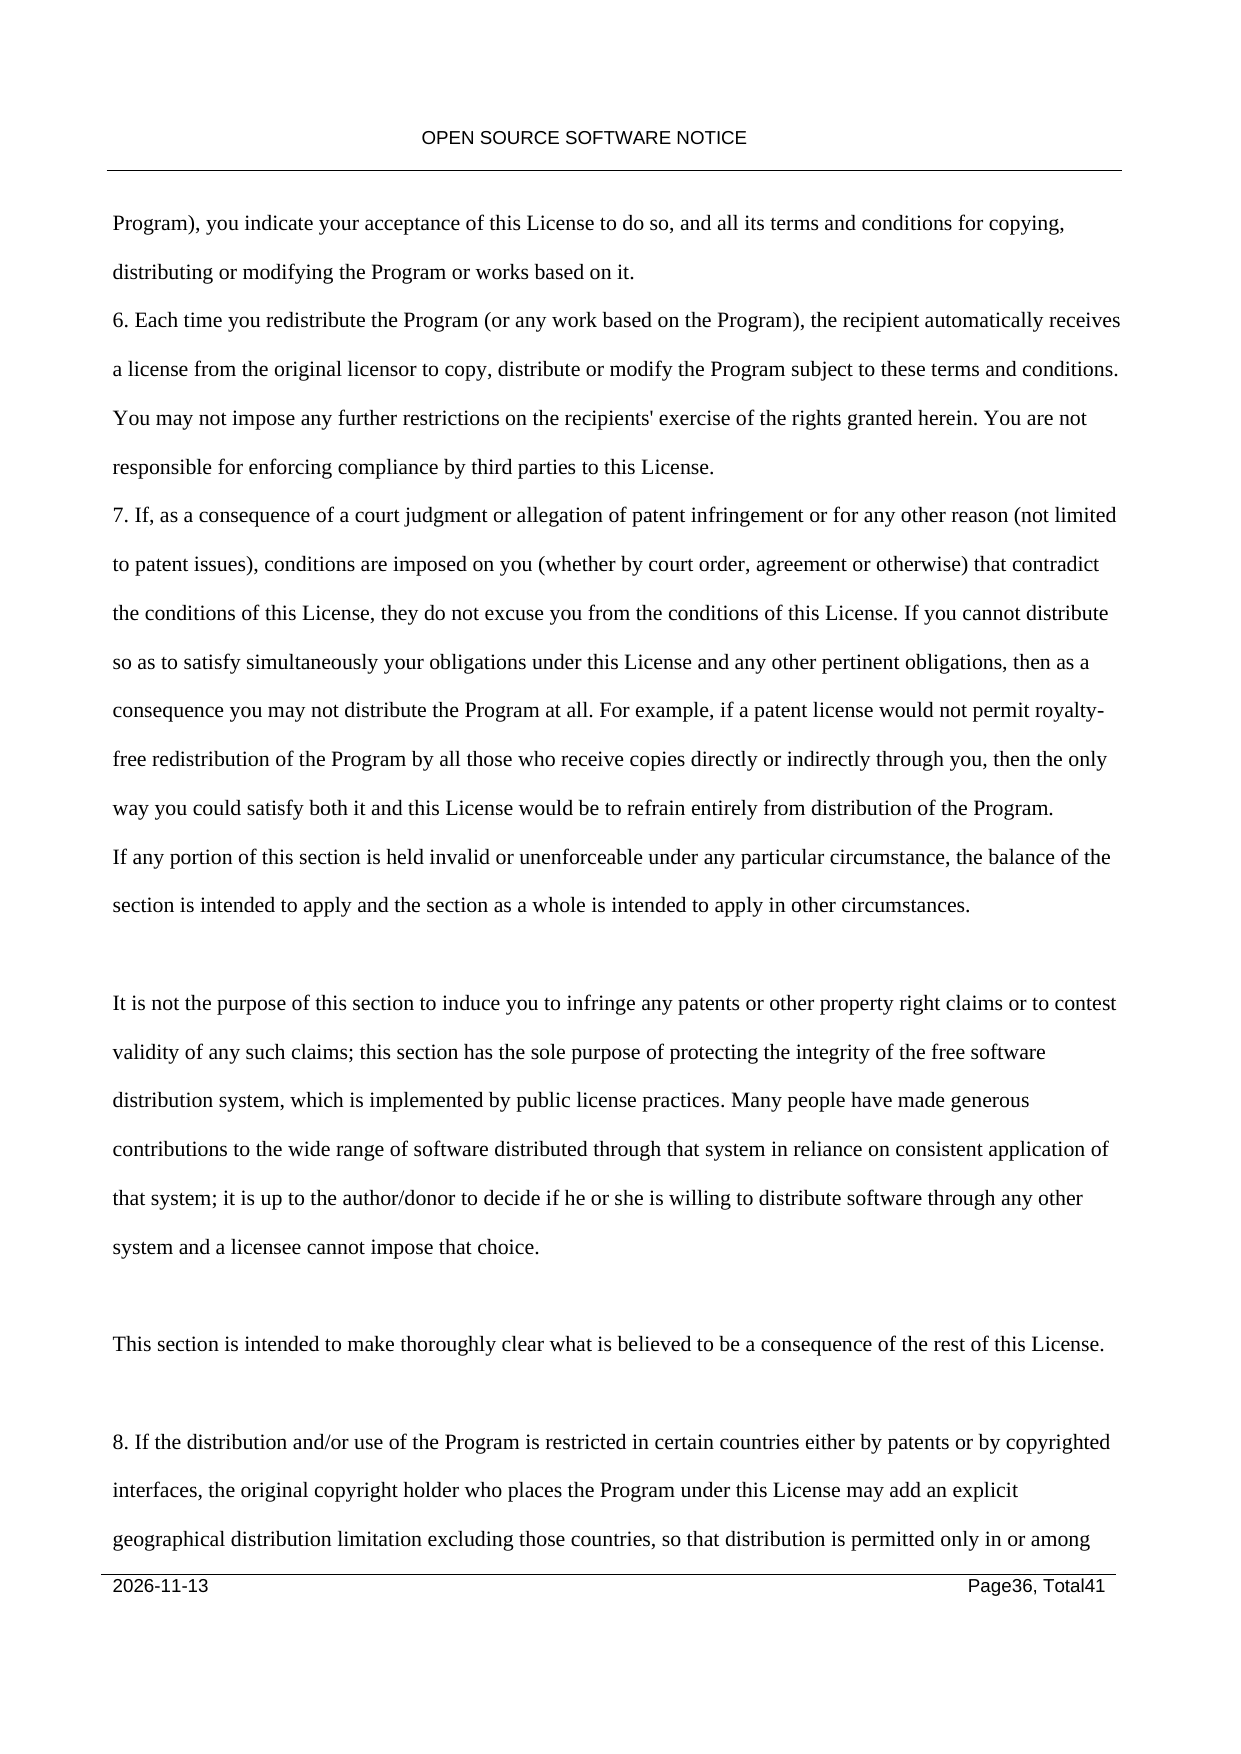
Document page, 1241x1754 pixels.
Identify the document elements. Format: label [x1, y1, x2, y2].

text [112, 206, 1128, 1555]
